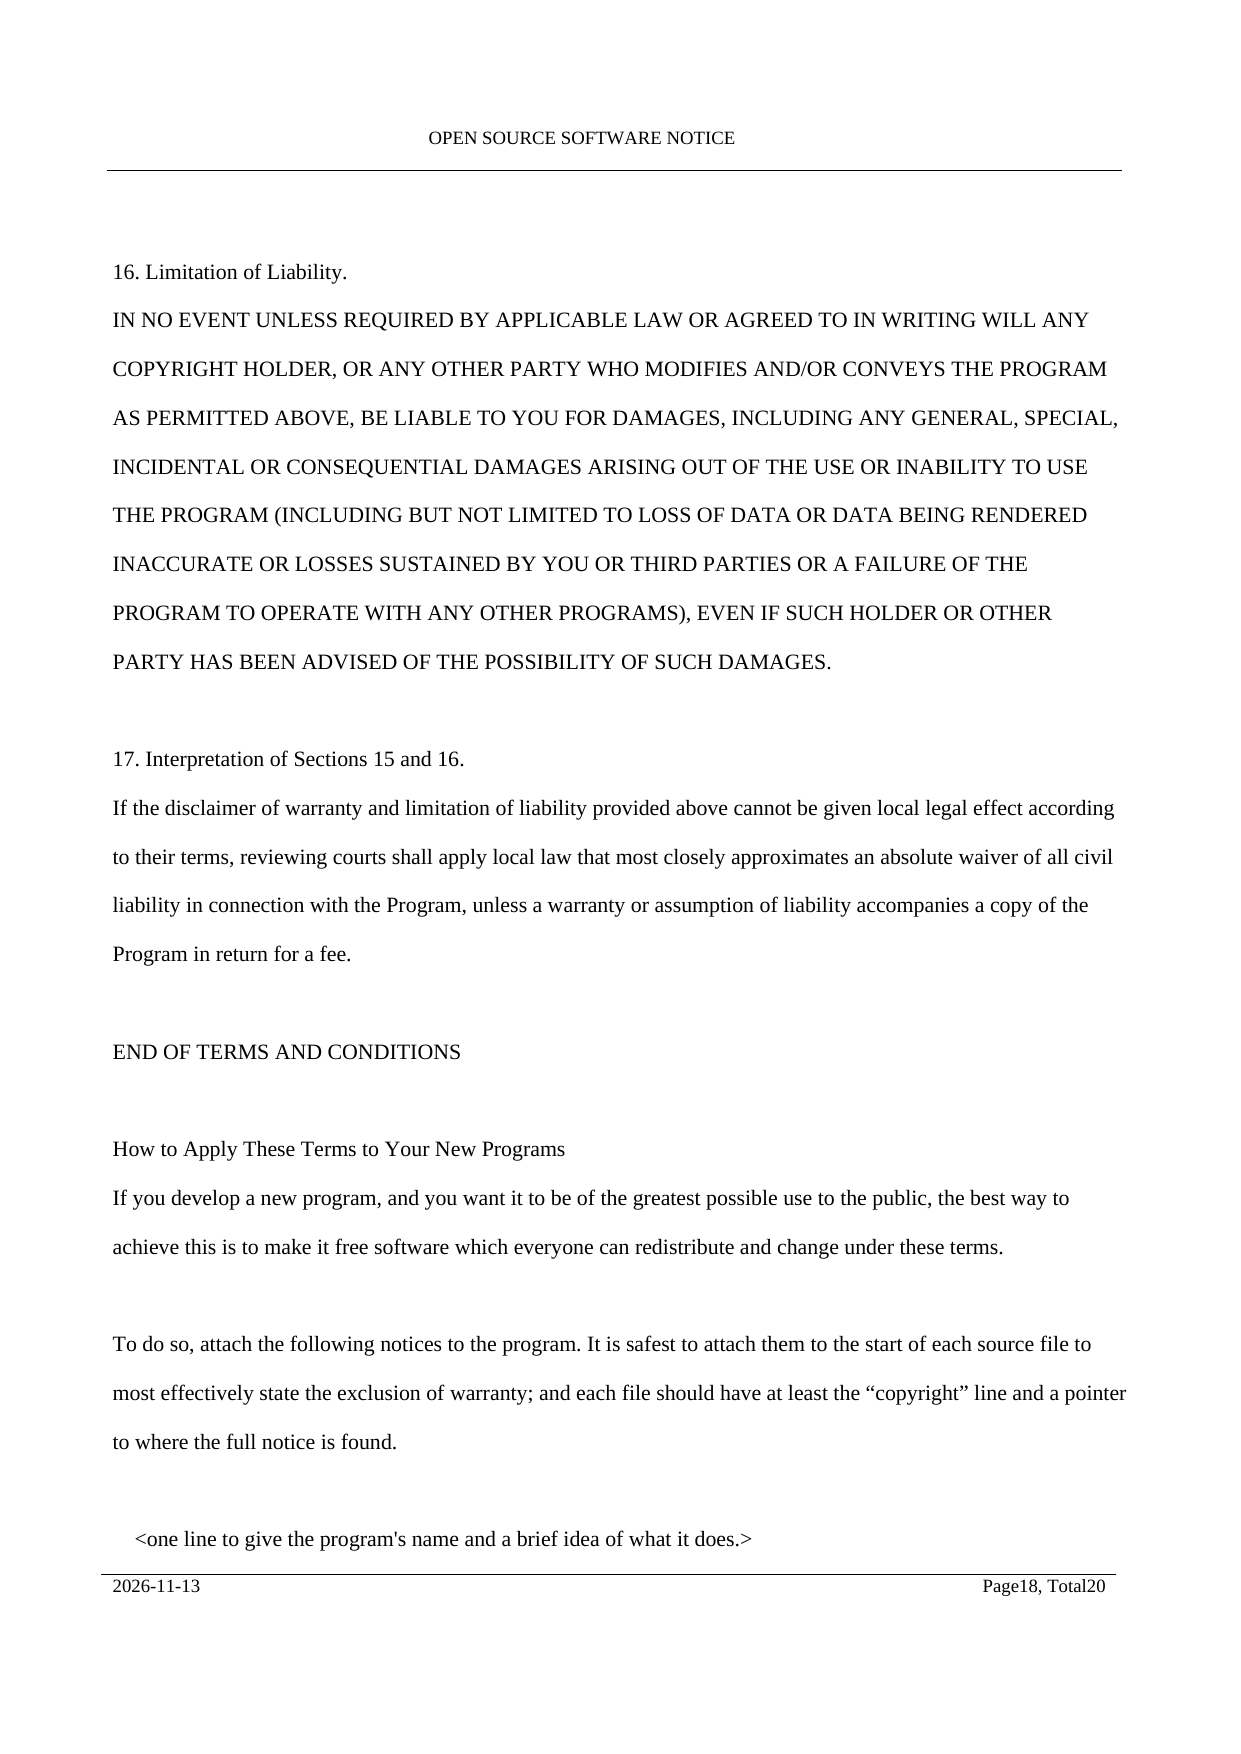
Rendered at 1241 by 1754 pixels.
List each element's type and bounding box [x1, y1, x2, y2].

text [112, 206, 1128, 1555]
